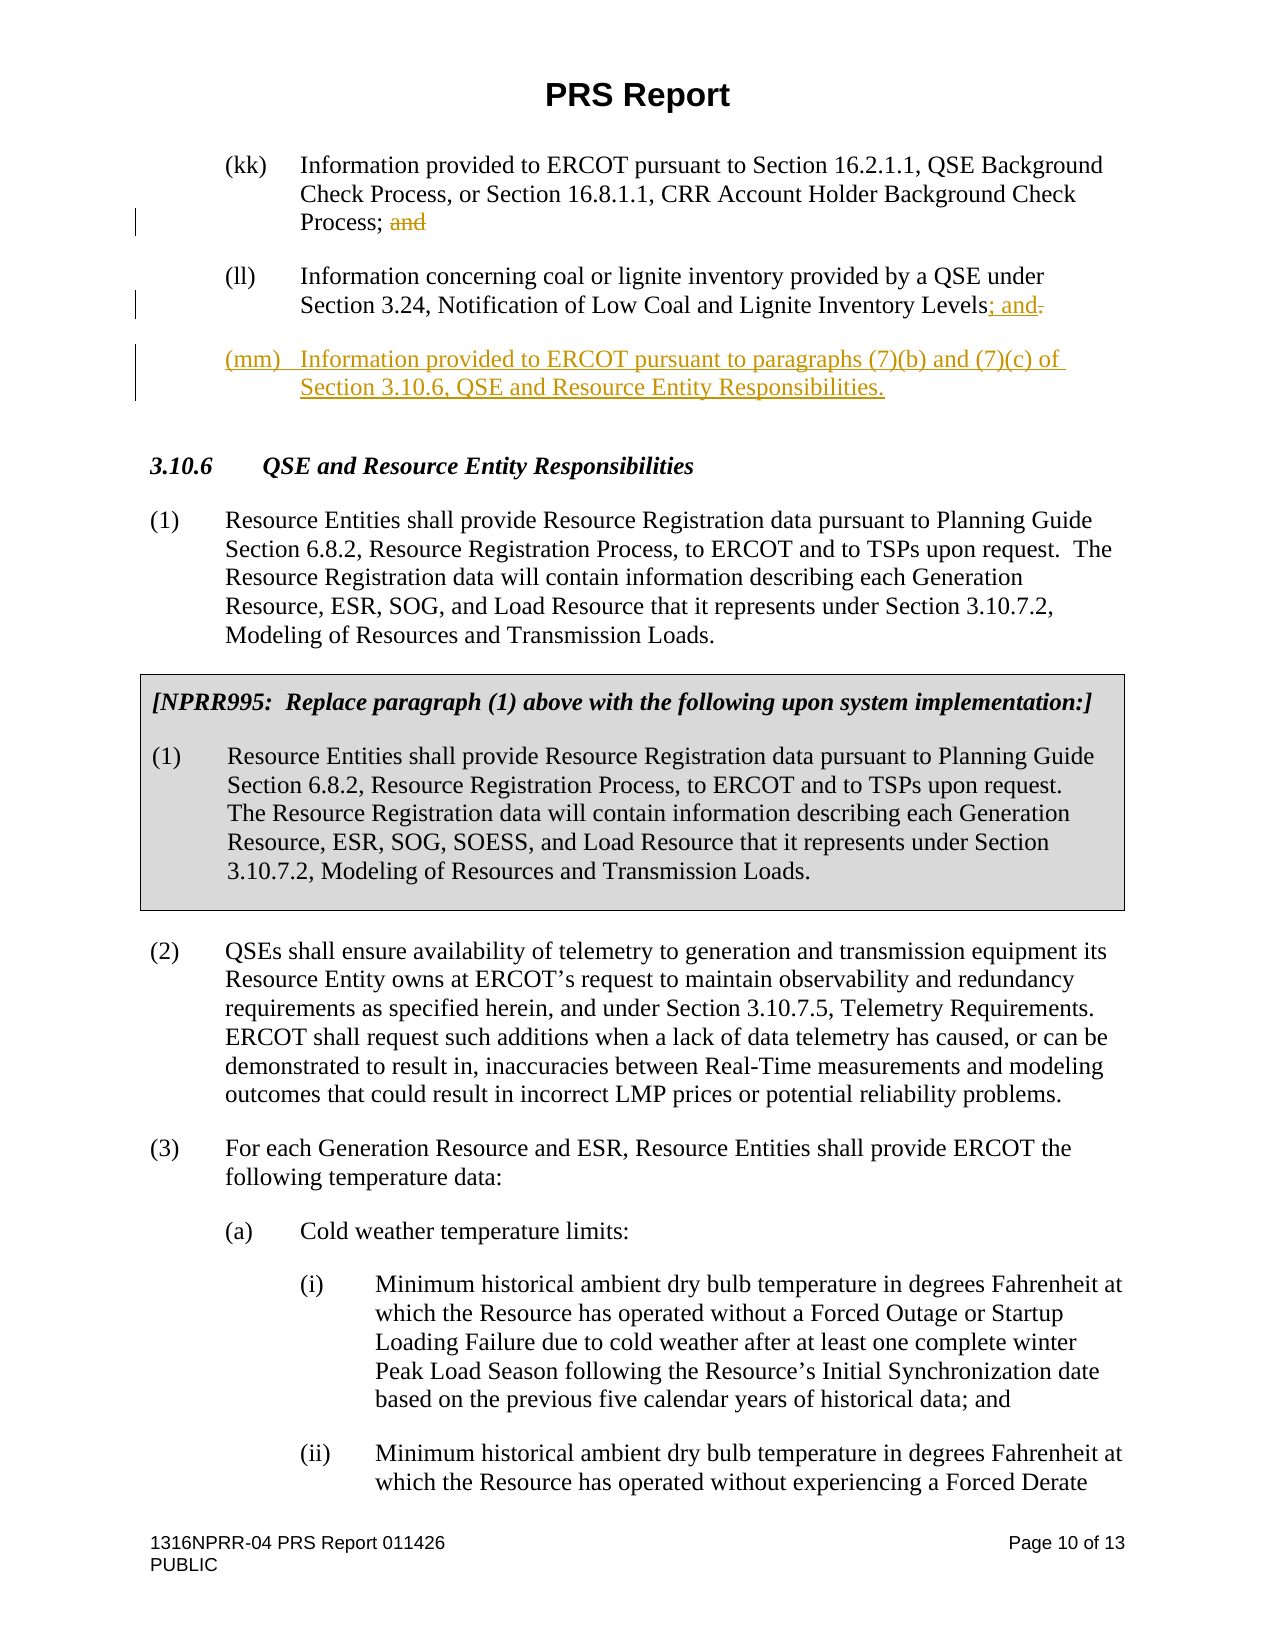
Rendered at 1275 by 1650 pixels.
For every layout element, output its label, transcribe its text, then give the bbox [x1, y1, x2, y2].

text (i) Minimum historical ambient dry bulb temperature in degrees Fahrenheit at which the Resource has operated without a Forced Outage or Startup Loading Failure due to cold weather after at least one complete winter Peak Load Season following the Resource’s Initial Synchronization date based on the previous five calendar years of historical data; and [300, 1269, 1125, 1413]
text 3.10.6 QSE and Resource Entity Responsibilities [150, 451, 1125, 480]
text (kk) Information provided to ERCOT pursuant to Section 16.2.1.1, QSE Background Check Process, or Section 16.8.1.1, CRR Account Holder Background Check Process; [225, 150, 1125, 236]
table_header [NPRR995: Replace paragraph (1) above with the following upon system implementation:] (1) Resource Entities shall provide Resource Registration data pursuant to Planning Guide Section 6.8.2, Resource Registration Process, to ERCOT and to TSPs upon request. The Resource Registration data will contain information describing each Generation Resource, ESR, SOG, SOESS, and Load Resource that it represents under Section 3.10.7.2, Modeling of Resources and Transmission Loads. [141, 675, 1124, 910]
text (1) Resource Entities shall provide Resource Registration data pursuant to Planning Guide Section 6.8.2, Resource Registration Process, to ERCOT and to TSPs upon request. The Resource Registration data will contain information describing each Generation Resource, ESR, SOG, and Load Resource that it represents under Section 3.10.7.2, Modeling of Resources and Transmission Loads. [150, 505, 1125, 649]
text (2) QSEs shall ensure availability of telemetry to generation and transmission equipment its Resource Entity owns at ERCOT’s request to maintain observability and redundancy requirements as specified herein, and under Section 3.10.7.5, Telemetry Requirements. ERCOT shall request such additions when a lack of data telemetry has caused, or can be demonstrated to result in, inaccuracies between Real-Time measurements and modeling outcomes that could result in incorrect LMP prices or potential reliability problems. [150, 936, 1125, 1108]
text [300, 1438, 1125, 1496]
text (3) For each Generation Resource and ESR, Resource Entities shall provide ERCOT the following temperature data: [150, 1133, 1125, 1191]
text (a) Cold weather temperature limits: [225, 1216, 1125, 1244]
text (ll) Information concerning coal or lignite inventory provided by a QSE under Section 3.24, Notification of Low Coal and Lignite Inventory Levels [225, 261, 1125, 319]
